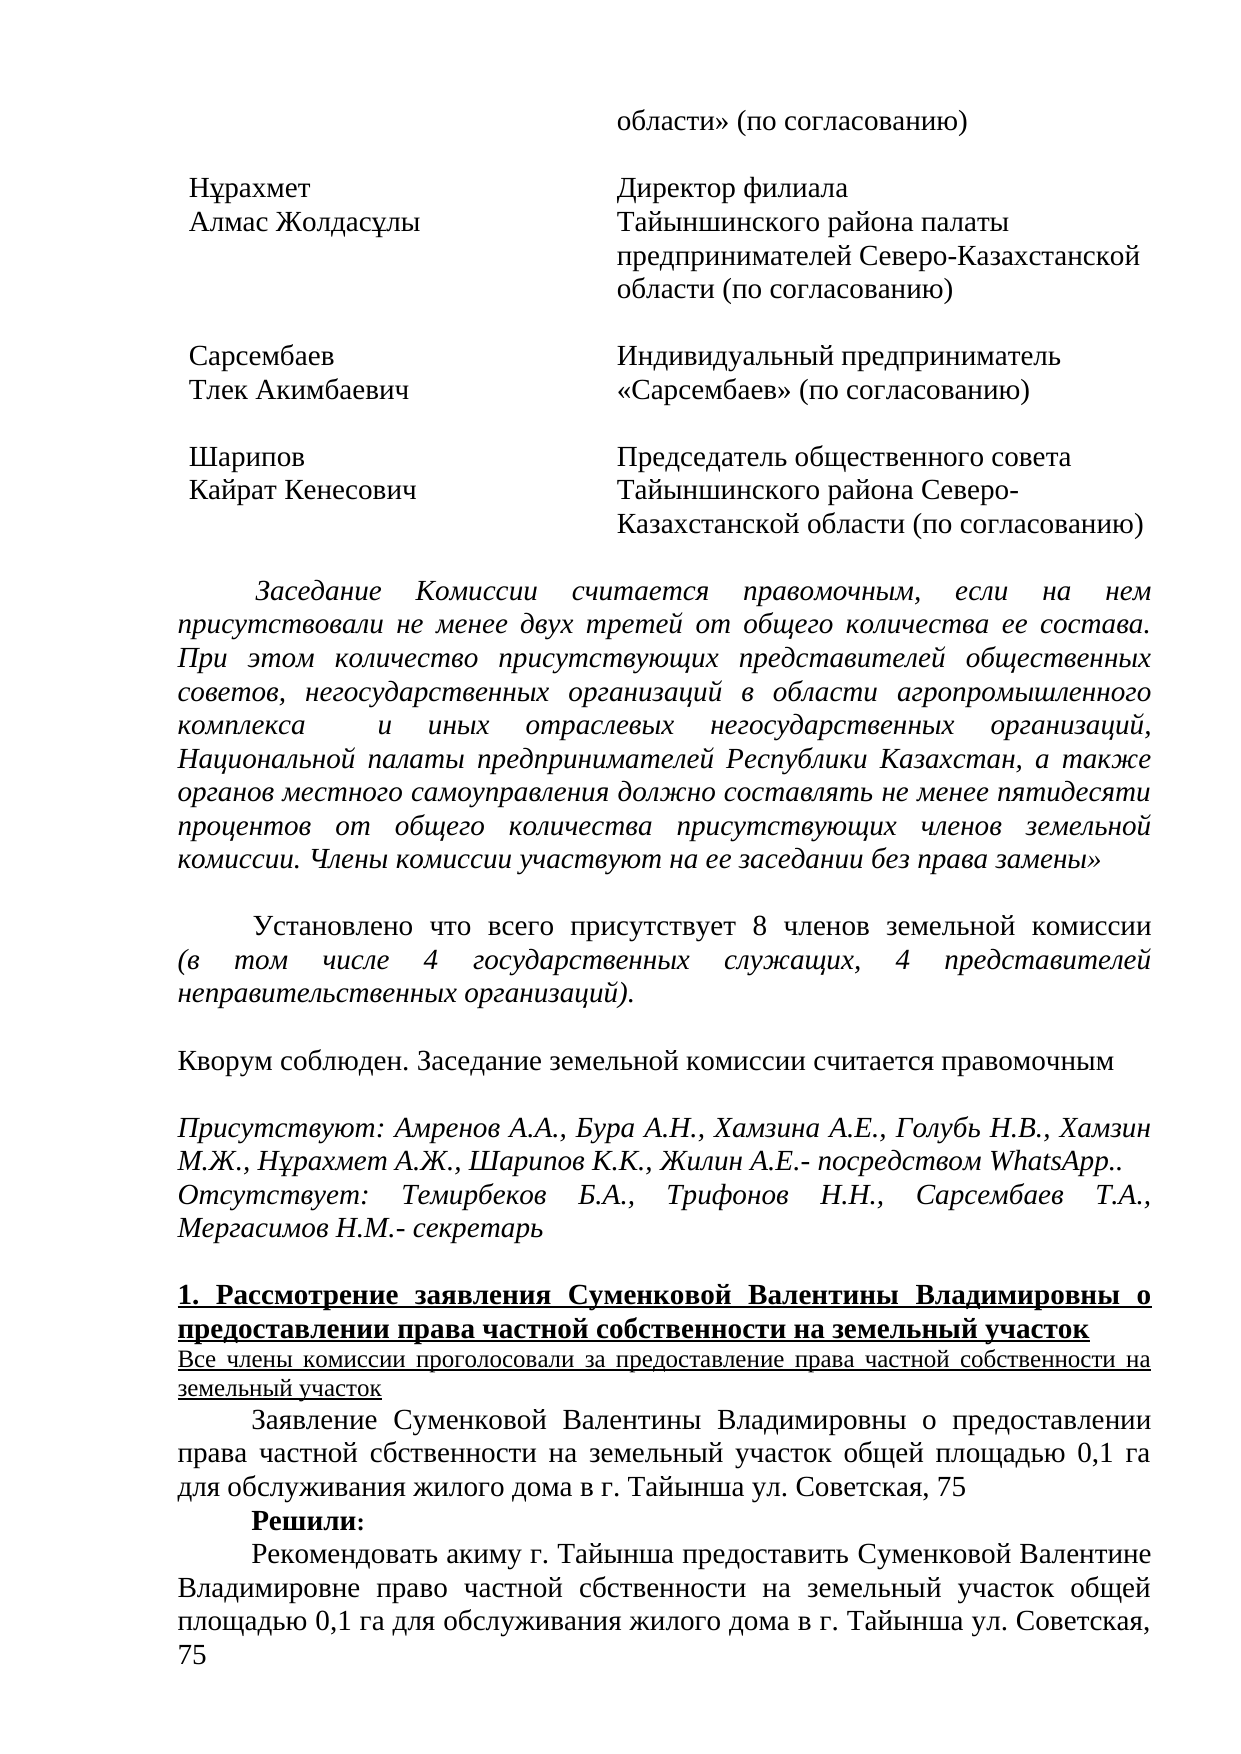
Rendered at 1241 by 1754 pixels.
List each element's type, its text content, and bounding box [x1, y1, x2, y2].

text 1. Рассмотрение заявления Суменковой Валентины Владимировны о предоставлении права частной собственности на земельный участок [177, 1307, 1152, 1344]
text Присутствуют: Амренов А.А., Бура А.Н., Хамзина А.Е., Голубь Н.В., Хамзин М.Ж., Нұрахмет А.Ж., Шарипов К.К., Жилин А.Е.- посредством WhatsApp.. [177, 1110, 1152, 1177]
text Кворум соблюден. Заседание земельной комиссии считается правомочным [177, 1043, 1152, 1076]
text Установлено что всего присутствует 8 членов земельной комиссии (в том числе 4 государственных служащих, 4 представителей неправительственных организаций). [177, 908, 1152, 1009]
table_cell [605, 104, 1167, 573]
text 1. Рассмотрение заявления Суменковой Валентины Владимировны о предоставлении права частной собственности на земельный участок [177, 1277, 1152, 1306]
text Отсутствует: Темирбеков Б.А., Трифонов Н.Н., Сарсембаев Т.А., Мергасимов Н.М.- секретарь [177, 1177, 1152, 1244]
text Заседание Комиссии считается правомочным, если на нем присутствовали не менее двух третей от общего количества ее состава. При этом количество присутствующих представителей общественных советов, негосударственных организаций в области агропромышленного комплекса и иных отраслевых негосударственных организаций, Национальной палаты предпринимателей Республики Казахстан, а также органов местного самоуправления должно составлять не менее пятидесяти процентов от общего количества присутствующих членов земельной комиссии. Члены комиссии участвуют на ее заседании без права замены» [177, 573, 1152, 875]
text Все члены комиссии проголосовали за предоставление права частной собственности на земельный участок [177, 1344, 1152, 1402]
text Рекомендовать акиму г. Тайынша предоставить Суменковой Валентине Владимировне право частной сбственности на земельный участок общей площадью 0,1 га для обслуживания жилого дома в г. Тайынша ул. Советская, 75 [177, 1536, 1152, 1670]
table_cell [177, 104, 605, 573]
text Заявление Суменковой Валентины Владимировны о предоставлении права частной сбственности на земельный участок общей площадью 0,1 га для обслуживания жилого дома в г. Тайынша ул. Советская, 75 [177, 1402, 1152, 1503]
text Решили: [177, 1503, 1152, 1536]
